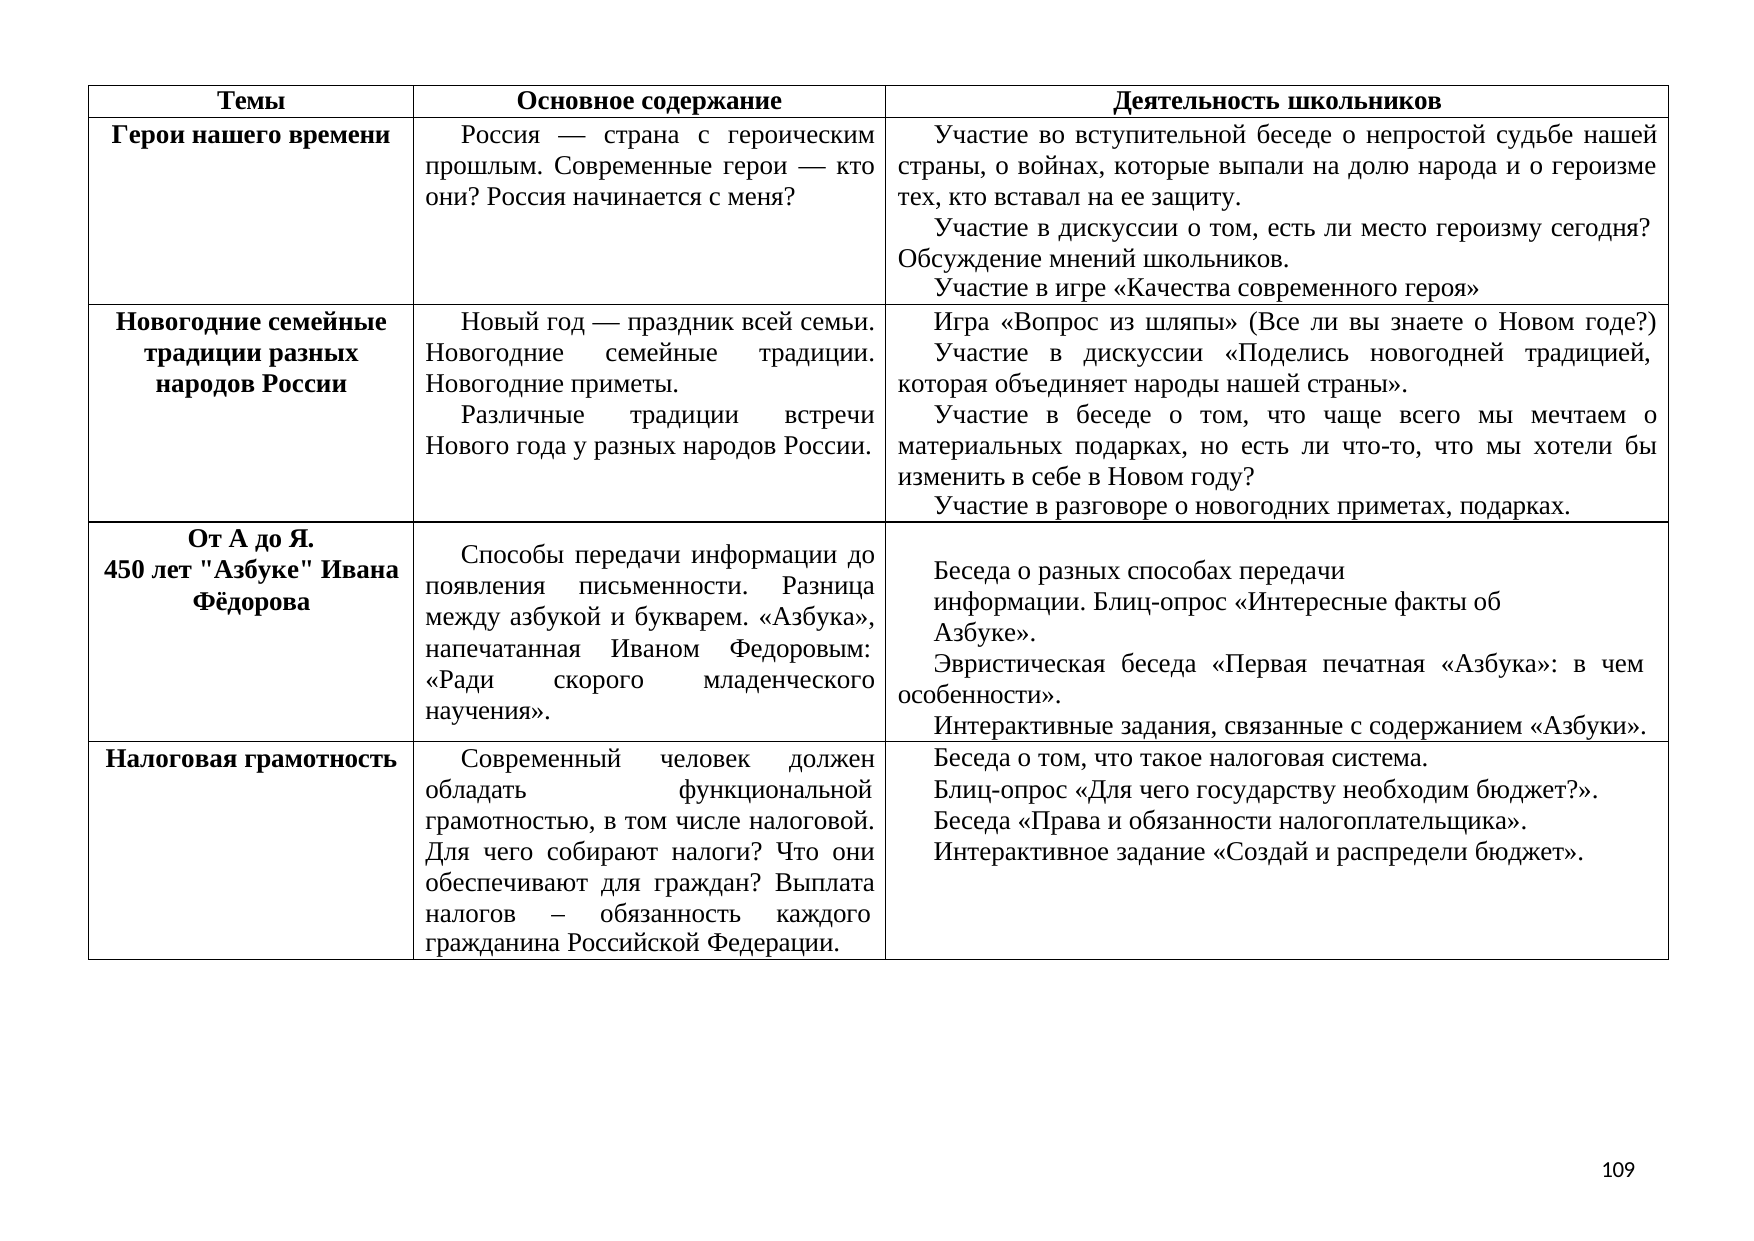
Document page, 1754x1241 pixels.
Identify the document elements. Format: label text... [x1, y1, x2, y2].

table_cell Беседа о разных способах передачи информации. Блиц-опрос «Интересные факты об Азбуке». Эвристическая беседа «Первая печатная «Азбука»: в чем особенности». Интерактивные задания, связанные с содержанием «Азбуки». [886, 523, 1668, 741]
table_cell Способы передачи информации до появления письменности. Разница между азбукой и букварем. «Азбука», напечатанная Иваном Федоровым: «Ради скорого младенческого научения». [414, 523, 885, 741]
table_header Темы [89, 86, 413, 117]
table_cell Участие во вступительной беседе о непростой судьбе нашей страны, о войнах, которые выпали на долю народа и о героизме тех, кто вставал на ее защиту. Участие в дискуссии о том, есть ли место героизму сегодня? Обсуждение мнений школьников. Участие в игре «Качества современного героя» [886, 118, 1668, 303]
table_cell Новогодние семейные традиции разных народов России [89, 305, 413, 521]
table_header Основное содержание [414, 86, 885, 117]
table_cell Современный человек должен обладать функциональной грамотностью, в том числе налоговой. Для чего собирают налоги? Что они обеспечивают для граждан? Выплата налогов – обязанность каждого гражданина Российской Федерации. [414, 742, 885, 959]
table_cell Герои нашего времени [89, 118, 413, 303]
table_header Деятельность школьников [886, 86, 1668, 117]
table_cell Новый год — праздник всей семьи. Новогодние семейные традиции. Новогодние приметы. Различные традиции встречи Нового года у разных народов России. [414, 305, 885, 521]
table_cell Россия — страна с героическим прошлым. Современные герои — кто они? Россия начинается с меня? [414, 118, 885, 303]
table_cell Налоговая грамотность [89, 742, 413, 959]
table_cell От А до Я. 450 лет "Азбуке" Ивана Фёдорова [89, 523, 413, 741]
table_cell Игра «Вопрос из шляпы» (Все ли вы знаете о Новом годе?) Участие в дискуссии «Поделись новогодней традицией, которая объединяет народы нашей страны». Участие в беседе о том, что чаще всего мы мечтаем о материальных подарках, но есть ли что-то, что мы хотели бы изменить в себе в Новом году? Участие в разговоре о новогодних приметах, подарках. [886, 305, 1668, 521]
table_cell Беседа о том, что такое налоговая система. Блиц-опрос «Для чего государству необходим бюджет?». Беседа «Права и обязанности налогоплательщика». Интерактивное задание «Создай и распредели бюджет». [886, 742, 1668, 959]
